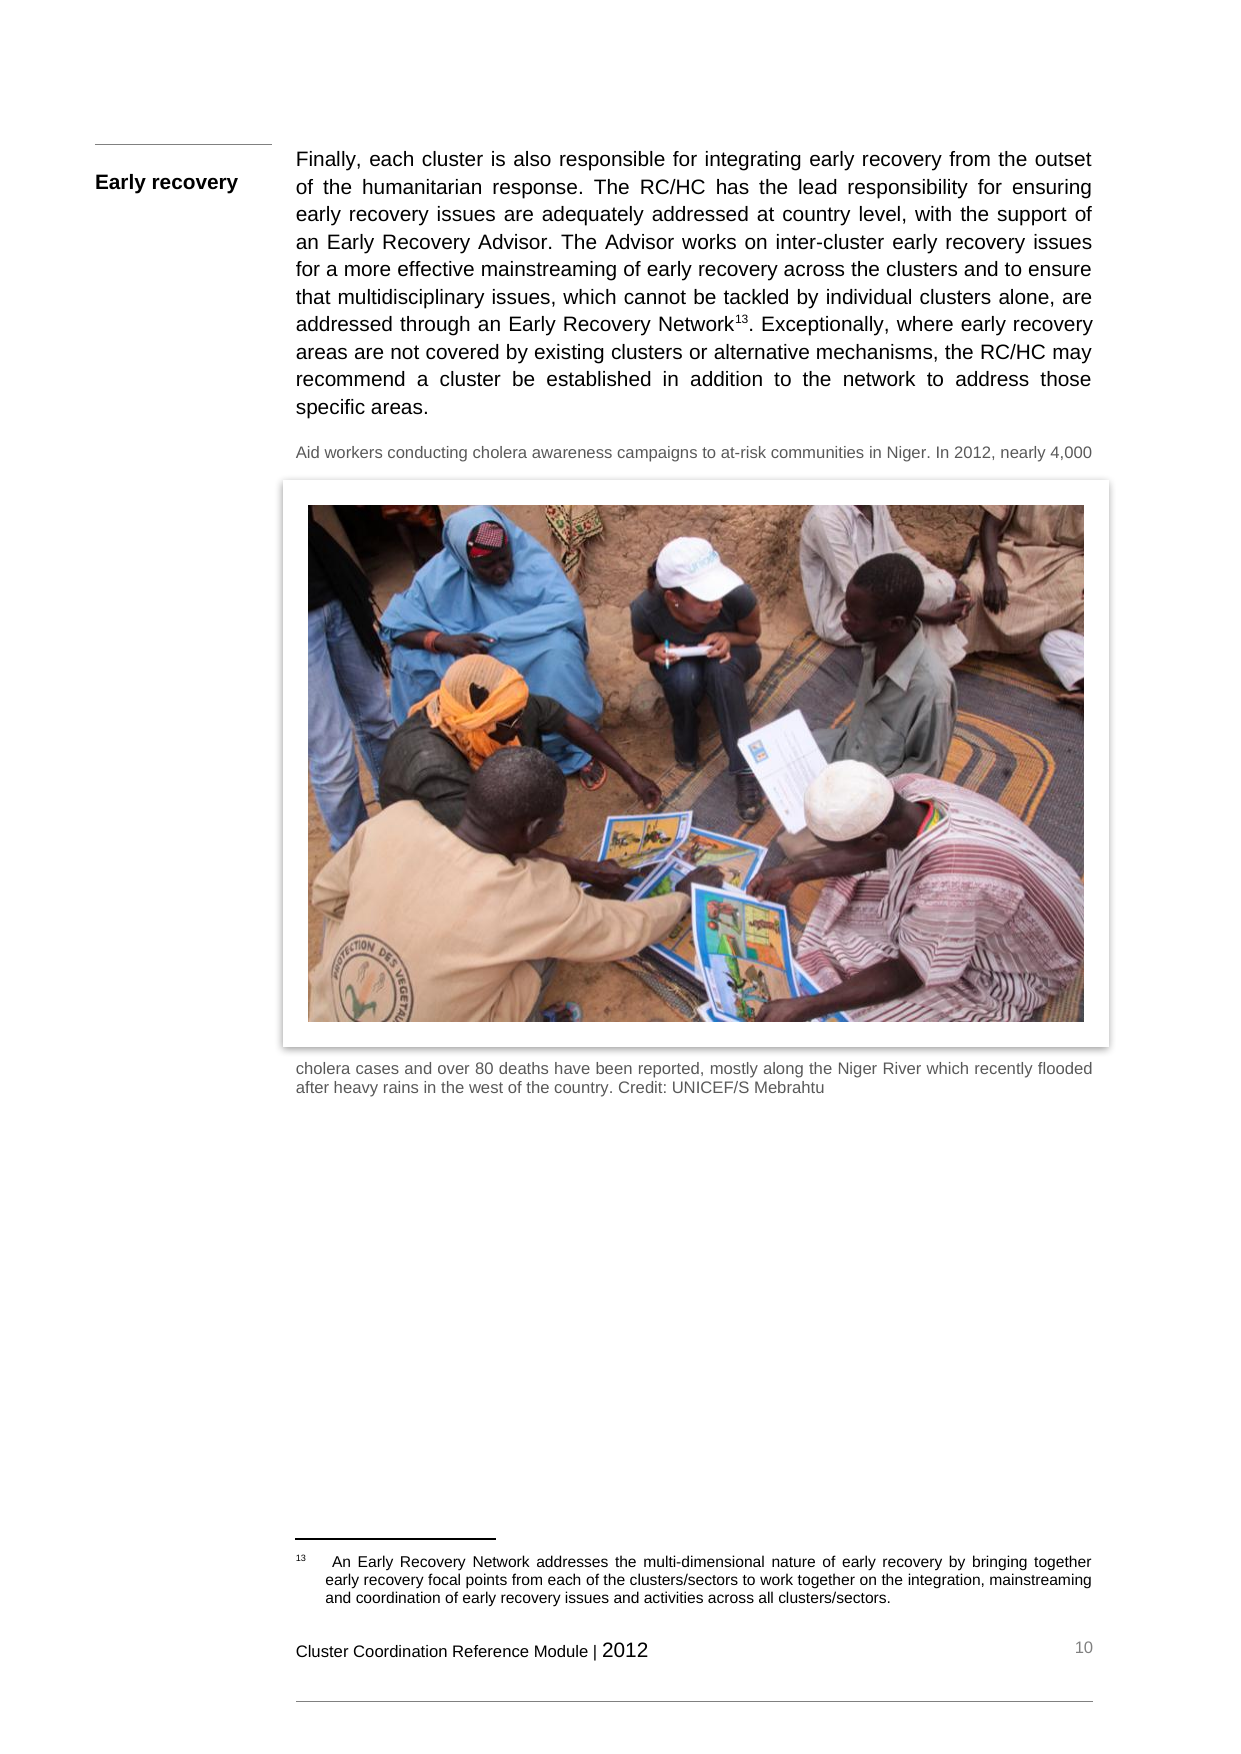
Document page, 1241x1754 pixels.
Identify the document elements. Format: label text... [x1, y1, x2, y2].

text Aid workers conducting cholera awareness campaigns to at-risk communities in Niger. In 2012, nearly 4,000 cholera cases and over 80 deaths have been reported, mostly along the Niger River which recently flooded after heavy rains in the west of the country. Credit: UNICEF/S Mebrahtu [296, 443, 1093, 477]
text Aid workers conducting cholera awareness campaigns to at-risk communities in Niger. In 2012, nearly 4,000 cholera cases and over 80 deaths have been reported, mostly along the Niger River which recently flooded after heavy rains in the west of the country. Credit: UNICEF/S Mebrahtu [296, 1055, 1093, 1097]
text Finally, each cluster is also responsible for integrating early recovery from the outset of the humanitarian response. The RC/HC has the lead responsibility for ensuring early recovery issues are adequately addressed at country level, with the support of an Early Recovery Advisor. The Advisor works on inter-cluster early recovery issues for a more effective mainstreaming of early recovery across the clusters and to ensure that multidisciplinary issues, which cannot be tackled by individual clusters alone, are addressed through an Early Recovery Network. Exceptionally, where early recovery areas are not covered by existing clusters or alternative mechanisms, the RC/HC may recommend a cluster be established in addition to the network to address those specific areas. [296, 147, 1093, 418]
text Early recovery [95, 162, 272, 194]
picture [308, 505, 1084, 1022]
